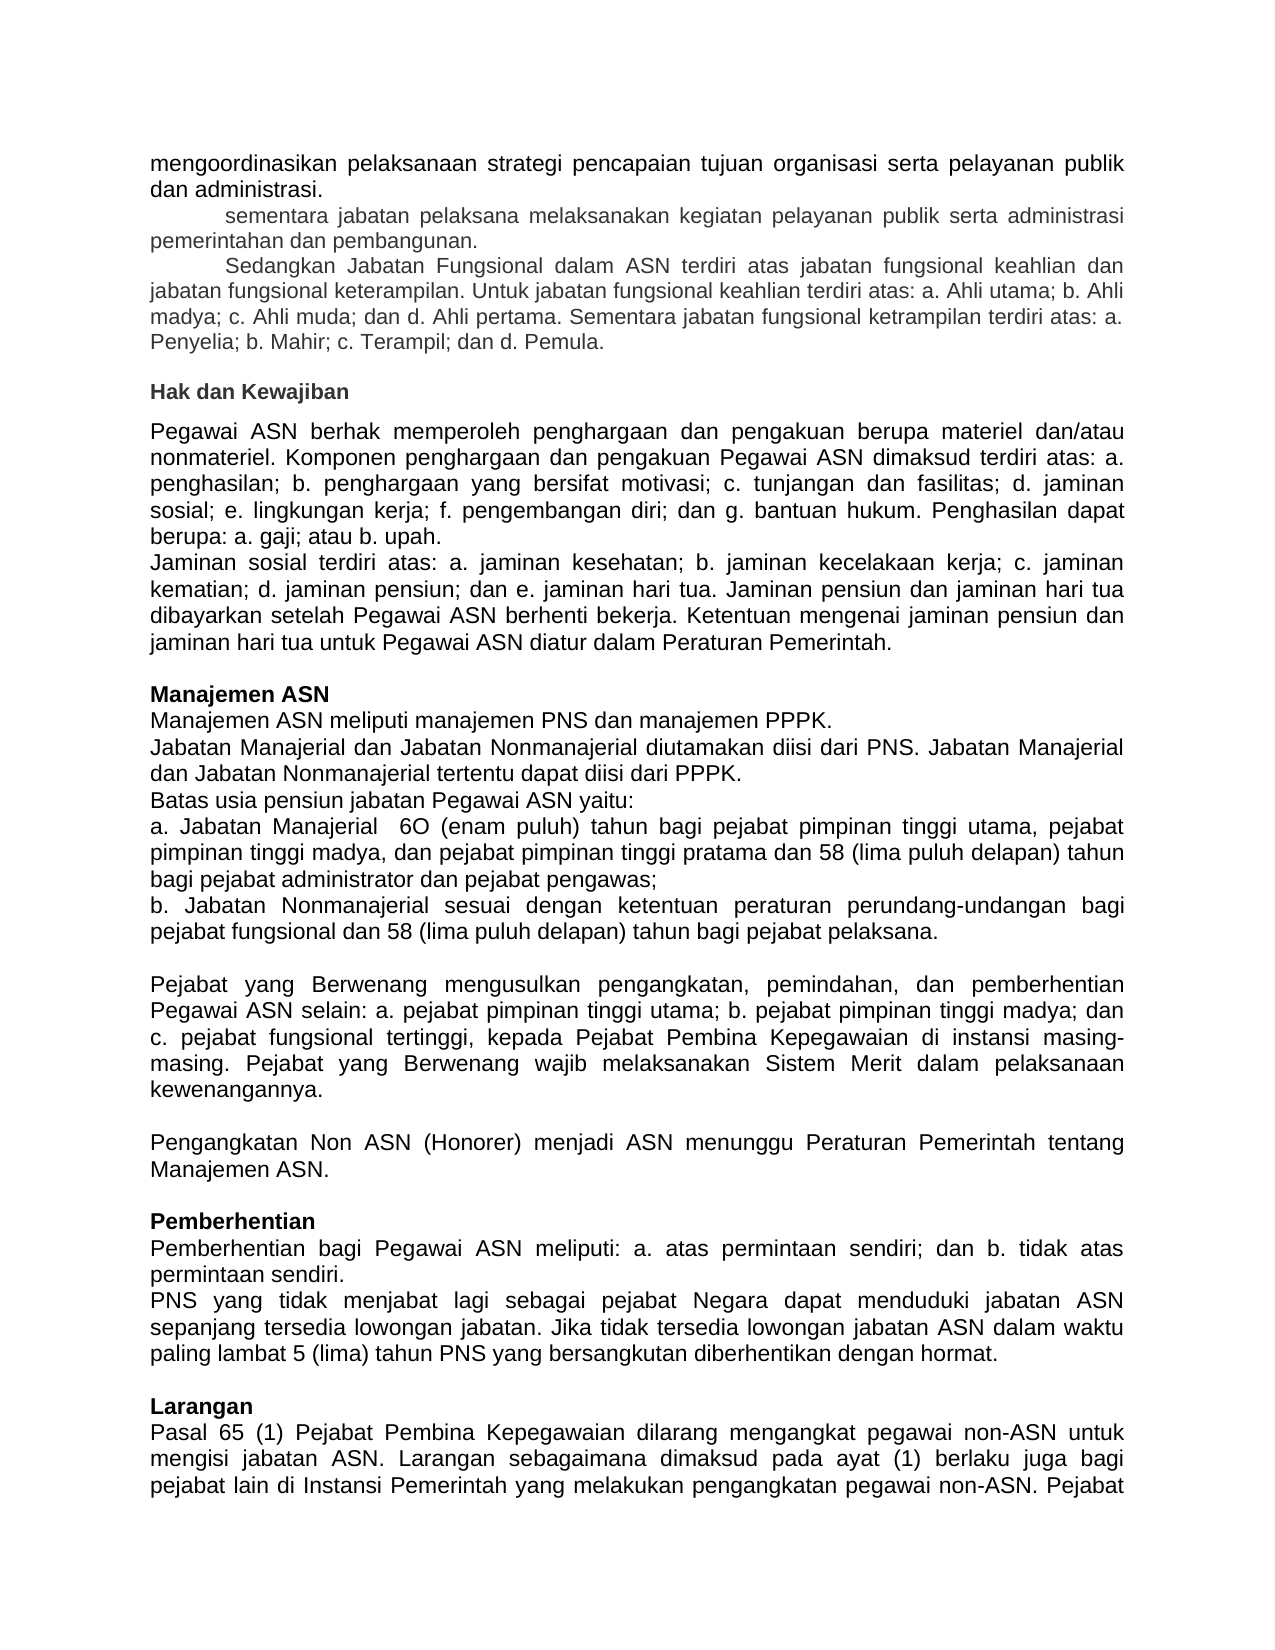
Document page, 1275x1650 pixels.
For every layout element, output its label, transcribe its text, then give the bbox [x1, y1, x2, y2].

text Pemberhentian [150, 1208, 1125, 1234]
text Jaminan sosial terdiri atas: a. jaminan kesehatan; b. jaminan kecelakaan kerja; c. jaminan kematian; d. jaminan pensiun; dan e. jaminan hari tua. Jaminan pensiun dan jaminan hari tua dibayarkan setelah Pegawai ASN berhenti bekerja. Ketentuan mengenai jaminan pensiun dan jaminan hari tua untuk Pegawai ASN diatur dalam Peraturan Pemerintah. [150, 549, 1125, 655]
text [150, 1419, 1125, 1498]
text Pegawai ASN berhak memperoleh penghargaan dan pengakuan berupa materiel dan/atau nonmateriel. Komponen penghargaan dan pengakuan Pegawai ASN dimaksud terdiri atas: a. penghasilan; b. penghargaan yang bersifat motivasi; c. tunjangan dan fasilitas; d. jaminan sosial; e. lingkungan kerja; f. pengembangan diri; dan g. bantuan hukum. Penghasilan dapat berupa: a. gaji; atau b. upah. [150, 418, 1125, 549]
text Batas usia pensiun jabatan Pegawai ASN yaitu: [150, 787, 1125, 813]
text Sedangkan Jabatan Fungsional dalam ASN terdiri atas jabatan fungsional keahlian dan jabatan fungsional keterampilan. Untuk jabatan fungsional keahlian terdiri atas: a. Ahli utama; b. Ahli madya; c. Ahli muda; dan d. Ahli pertama. Sementara jabatan fungsional ketrampilan terdiri atas: a. Penyelia; b. Mahir; c. Terampil; dan d. Pemula. [150, 253, 1125, 354]
text PNS yang tidak menjabat lagi sebagai pejabat Negara dapat menduduki jabatan ASN sepanjang tersedia lowongan jabatan. Jika tidak tersedia lowongan jabatan ASN dalam waktu paling lambat 5 (lima) tahun PNS yang bersangkutan diberhentikan dengan hormat. [150, 1287, 1125, 1366]
text Jabatan Manajerial dan Jabatan Nonmanajerial diutamakan diisi dari PNS. Jabatan Manajerial dan Jabatan Nonmanajerial tertentu dapat diisi dari PPPK. [150, 734, 1125, 787]
text Manajemen ASN [150, 681, 1125, 707]
text Hak dan Kewajiban [150, 379, 1125, 404]
text Larangan [150, 1393, 1125, 1419]
text Pemberhentian bagi Pegawai ASN meliputi: a. atas permintaan sendiri; dan b. tidak atas permintaan sendiri. [150, 1234, 1125, 1287]
text Pejabat yang Berwenang mengusulkan pengangkatan, pemindahan, dan pemberhentian Pegawai ASN selain: a. pejabat pimpinan tinggi utama; b. pejabat pimpinan tinggi madya; dan c. pejabat fungsional tertinggi, kepada Pejabat Pembina Kepegawaian di instansi masing-masing. Pejabat yang Berwenang wajib melaksanakan Sistem Merit dalam pelaksanaan kewenangannya. [150, 971, 1125, 1103]
text Pengangkatan Non ASN (Honorer) menjadi ASN menunggu Peraturan Pemerintah tentang Manajemen ASN. [150, 1129, 1125, 1182]
text sementara jabatan pelaksana melaksanakan kegiatan pelayanan publik serta administrasi pemerintahan dan pembangunan. [150, 203, 1125, 253]
text Manajemen ASN meliputi manajemen PNS dan manajemen PPPK. [150, 707, 1125, 734]
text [150, 150, 1125, 203]
text b. Jabatan Nonmanajerial sesuai dengan ketentuan peraturan perundang-undangan bagi pejabat fungsional dan 58 (lima puluh delapan) tahun bagi pejabat pelaksana. [150, 892, 1125, 945]
text a. Jabatan Manajerial 6O (enam puluh) tahun bagi pejabat pimpinan tinggi utama, pejabat pimpinan tinggi madya, dan pejabat pimpinan tinggi pratama dan 58 (lima puluh delapan) tahun bagi pejabat administrator dan pejabat pengawas; [150, 813, 1125, 892]
